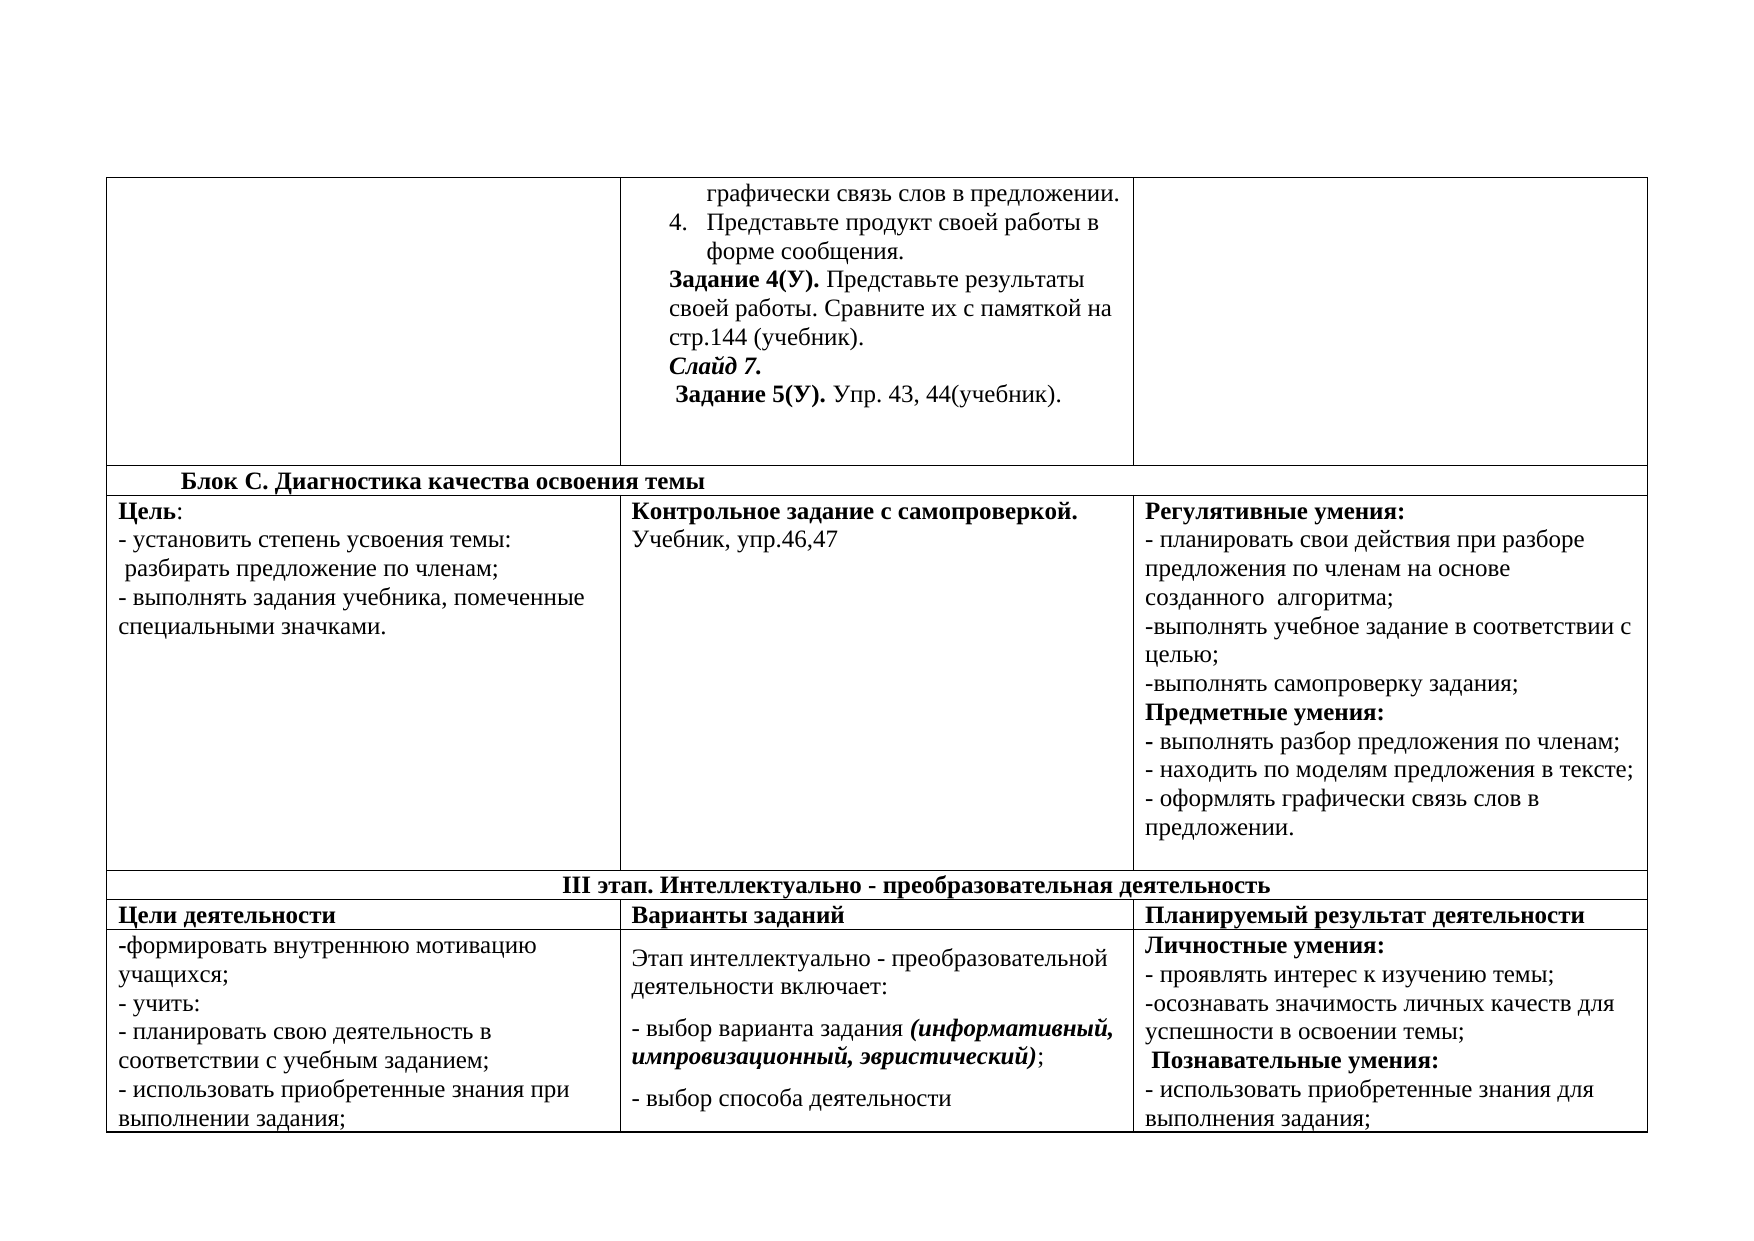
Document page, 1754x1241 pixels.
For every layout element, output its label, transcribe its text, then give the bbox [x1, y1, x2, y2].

table_cell Регулятивные умения: - планировать свои действия при разборе предложения по членам на основе созданного алгоритма; -выполнять учебное задание в соответствии с целью; -выполнять самопроверку задания; Предметные умения: - выполнять разбор предложения по членам; - находить по моделям предложения в тексте; - оформлять графически связь слов в предложении. [1134, 496, 1647, 869]
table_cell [1134, 178, 1647, 465]
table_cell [621, 930, 1133, 1131]
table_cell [107, 930, 620, 1131]
table_cell Варианты заданий [621, 900, 1133, 929]
table_cell Цель: - установить степень усвоения темы: разбирать предложение по членам; - выполнять задания учебника, помеченные специальными значками. [107, 496, 620, 869]
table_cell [107, 178, 620, 465]
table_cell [1134, 930, 1647, 1131]
table_cell III этап. Интеллектуально - преобразовательная деятельность [107, 871, 1647, 899]
table_cell Планируемый результат деятельности [1134, 900, 1647, 929]
table_cell Контрольное задание с самопроверкой. Учебник, упр.46,47 [621, 496, 1133, 869]
table_cell Блок С. Диагностика качества освоения темы [107, 466, 1647, 495]
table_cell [621, 178, 1133, 465]
table_cell Цели деятельности [107, 900, 620, 929]
